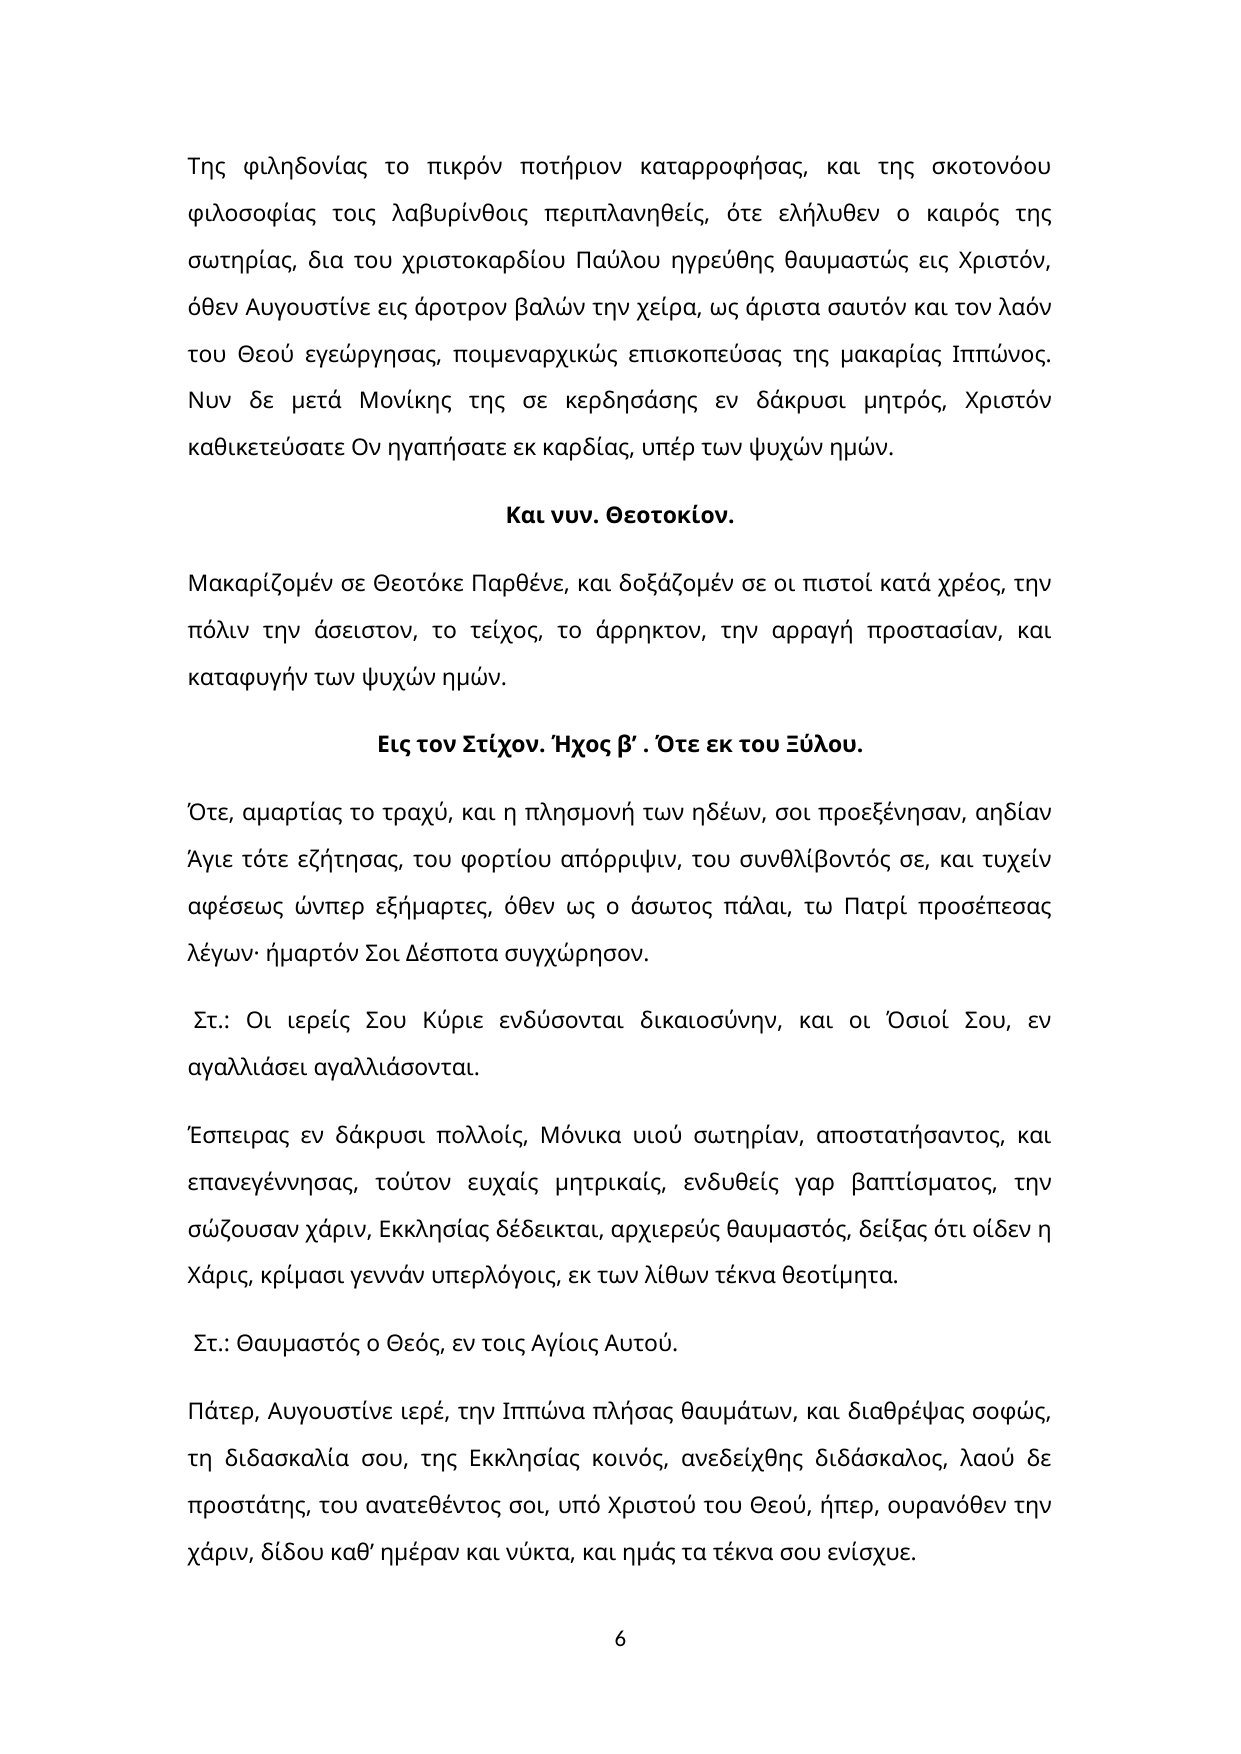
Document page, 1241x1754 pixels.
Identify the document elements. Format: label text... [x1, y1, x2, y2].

text Πάτερ, Αυγουστίνε ιερέ, την Ιππώνα πλήσας θαυμάτων, και διαθρέψας σοφώς, τη διδασκαλία σου, της Εκκλησίας κοινός, ανεδείχθης διδάσκαλος, λαού δε προστάτης, του ανατεθέντος σοι, υπό Χριστού του Θεού, ήπερ, ουρανόθεν την χάριν, δίδου καθ’ ημέραν και νύκτα, και ημάς τα τέκνα σου ενίσχυε. [187, 1395, 1053, 1567]
text Εις τον Στίχον. Ήχος β’ . Ότε εκ του Ξύλου. [187, 728, 1053, 759]
text Μακαρίζομέν σε Θεοτόκε Παρθένε, και δοξάζομέν σε οι πιστοί κατά χρέος, την πόλιν την άσειστον, το τείχος, το άρρηκτον, την αρραγή προστασίαν, και καταφυγήν των ψυχών ημών. [187, 567, 1053, 692]
text Στ.: Οι ιερείς Σου Κύριε ενδύσονται δικαιοσύνην, και οι Όσιοί Σου, εν αγαλλιάσει αγαλλιάσονται. [187, 1004, 1053, 1082]
text Ότε, αμαρτίας το τραχύ, και η πλησμονή των ηδέων, σοι προεξένησαν, αηδίαν Άγιε τότε εζήτησας, του φορτίου απόρριψιν, του συνθλίβοντός σε, και τυχείν αφέσεως ώνπερ εξήμαρτες, όθεν ως ο άσωτος πάλαι, τω Πατρί προσέπεσας λέγων· ήμαρτόν Σοι Δέσποτα συγχώρησον. [187, 796, 1053, 968]
text Στ.: Θαυμαστός ο Θεός, εν τοις Αγίοις Αυτού. [187, 1327, 1053, 1358]
text Και νυν. Θεοτοκίον. [187, 499, 1053, 530]
text Της φιληδονίας το πικρόν ποτήριον καταρροφήσας, και της σκοτονόου φιλοσοφίας τοις λαβυρίνθοις περιπλανηθείς, ότε ελήλυθεν ο καιρός της σωτηρίας, δια του χριστοκαρδίου Παύλου ηγρεύθης θαυμαστώς εις Χριστόν, όθεν Αυγουστίνε εις άροτρον βαλών την χείρα, ως άριστα σαυτόν και τον λαόν του Θεού εγεώργησας, ποιμεναρχικώς επισκοπεύσας της μακαρίας Ιππώνος. Νυν δε μετά Μονίκης της σε κερδησάσης εν δάκρυσι μητρός, Χριστόν καθικετεύσατε Ον ηγαπήσατε εκ καρδίας, υπέρ των ψυχών ημών. [187, 150, 1053, 462]
text Έσπειρας εν δάκρυσι πολλοίς, Μόνικα υιού σωτηρίαν, αποστατήσαντος, και επανεγέννησας, τούτον ευχαίς μητρικαίς, ενδυθείς γαρ βαπτίσματος, την σώζουσαν χάριν, Εκκλησίας δέδεικται, αρχιερεύς θαυμαστός, δείξας ότι οίδεν η Χάρις, κρίμασι γεννάν υπερλόγοις, εκ των λίθων τέκνα θεοτίμητα. [187, 1119, 1053, 1291]
